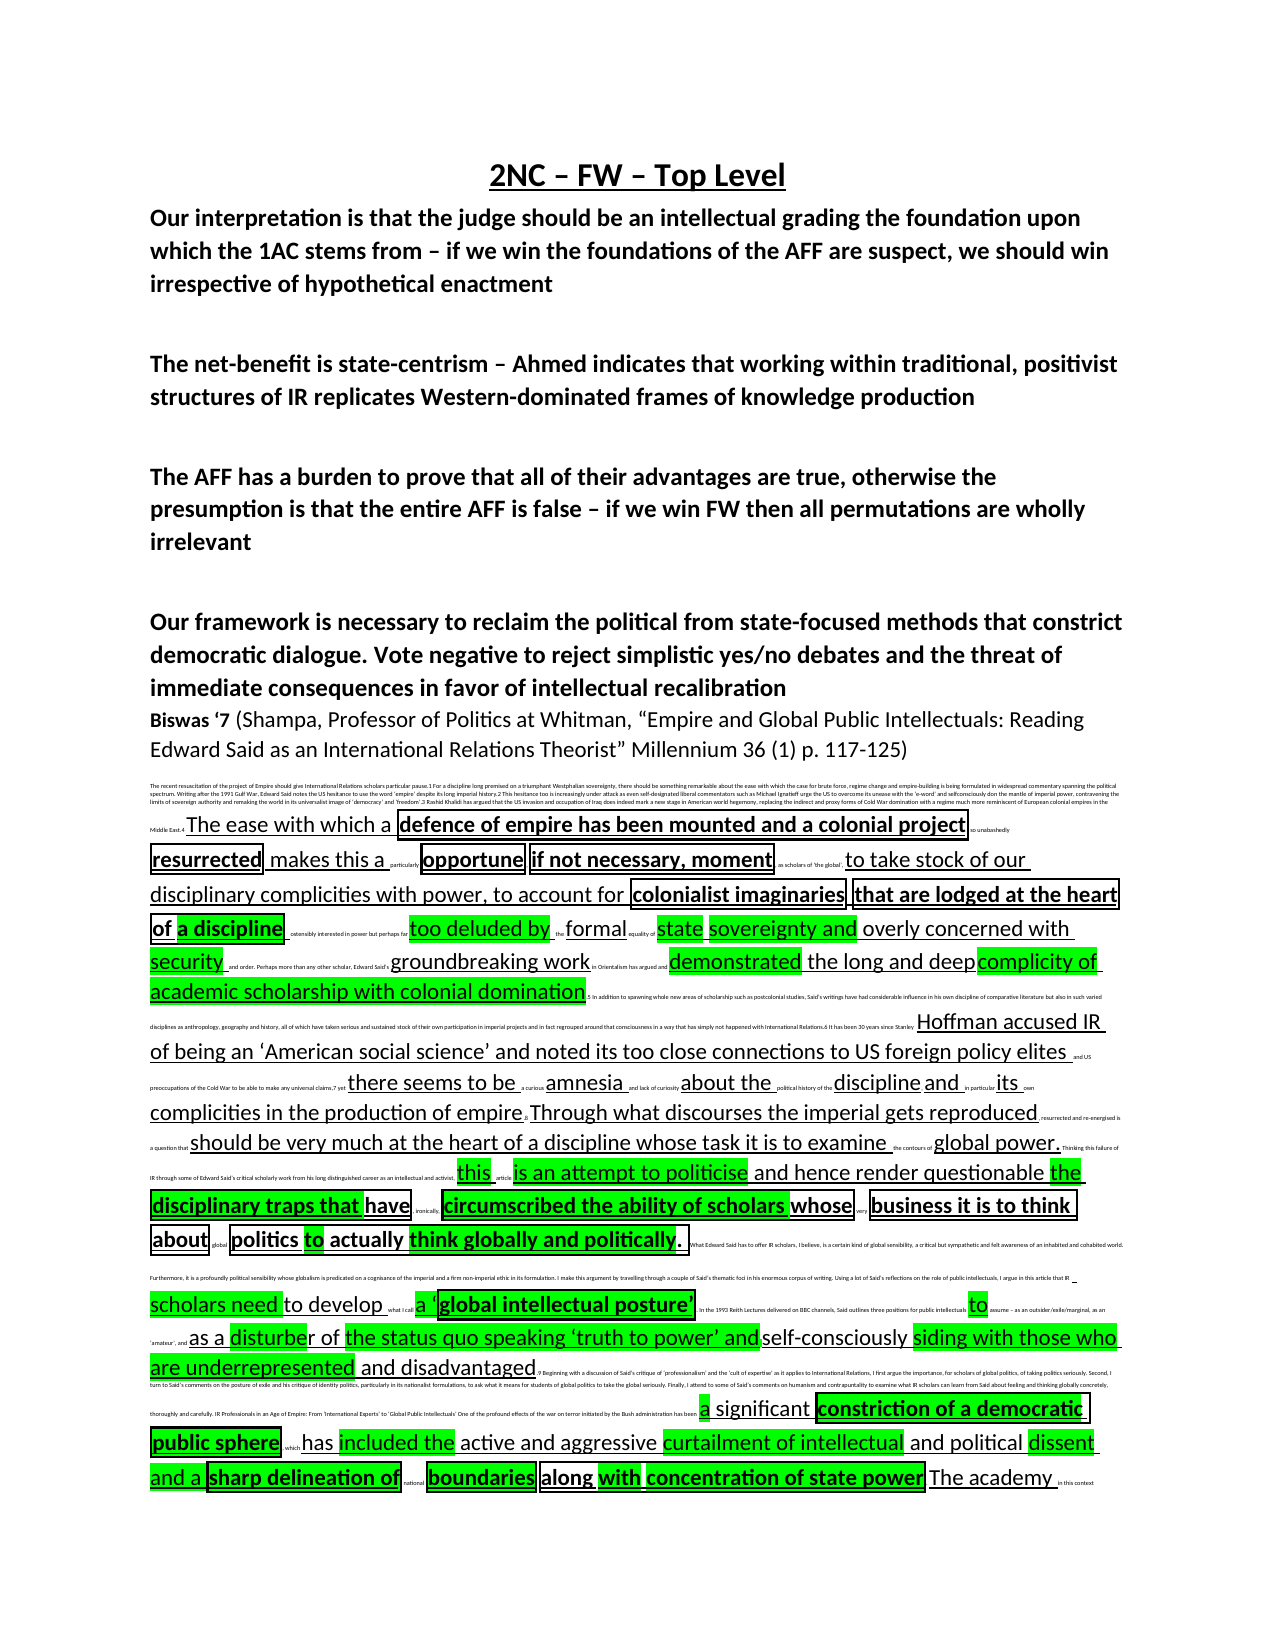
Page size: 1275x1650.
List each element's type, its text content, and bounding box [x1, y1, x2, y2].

text The AFF has a burden to prove that all of their advantages are true, otherwise the presumption is that the entire AFF is false – if we win FW then all permutations are wholly irrelevant [150, 461, 1125, 557]
text 2NC – FW – Top Level [150, 154, 1125, 195]
text Biswas ‘7 (Shampa, Professor of Politics at Whitman, “Empire and Global Public Intellectuals: Reading Edward Said as an International Relations Theorist” Millennium 36 (1) p. 117-125) [150, 705, 1125, 763]
text The net-benefit is state-centrism – Ahmed indicates that working within traditional, positivist structures of IR replicates Western-dominated frames of knowledge production [150, 348, 1125, 411]
text Our interpretation is that the judge should be an intellectual grading the foundation upon which the 1AC stems from – if we win the foundations of the AFF are suspect, we should win irrespective of hypothetical enactment [150, 202, 1125, 299]
text Our framework is necessary to reclaim the political from state-focused methods that constrict democratic dialogue. Vote negative to reject simplistic yes/no debates and the threat of immediate consequences in favor of intellectual recalibration [150, 606, 1125, 703]
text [150, 782, 1125, 1493]
